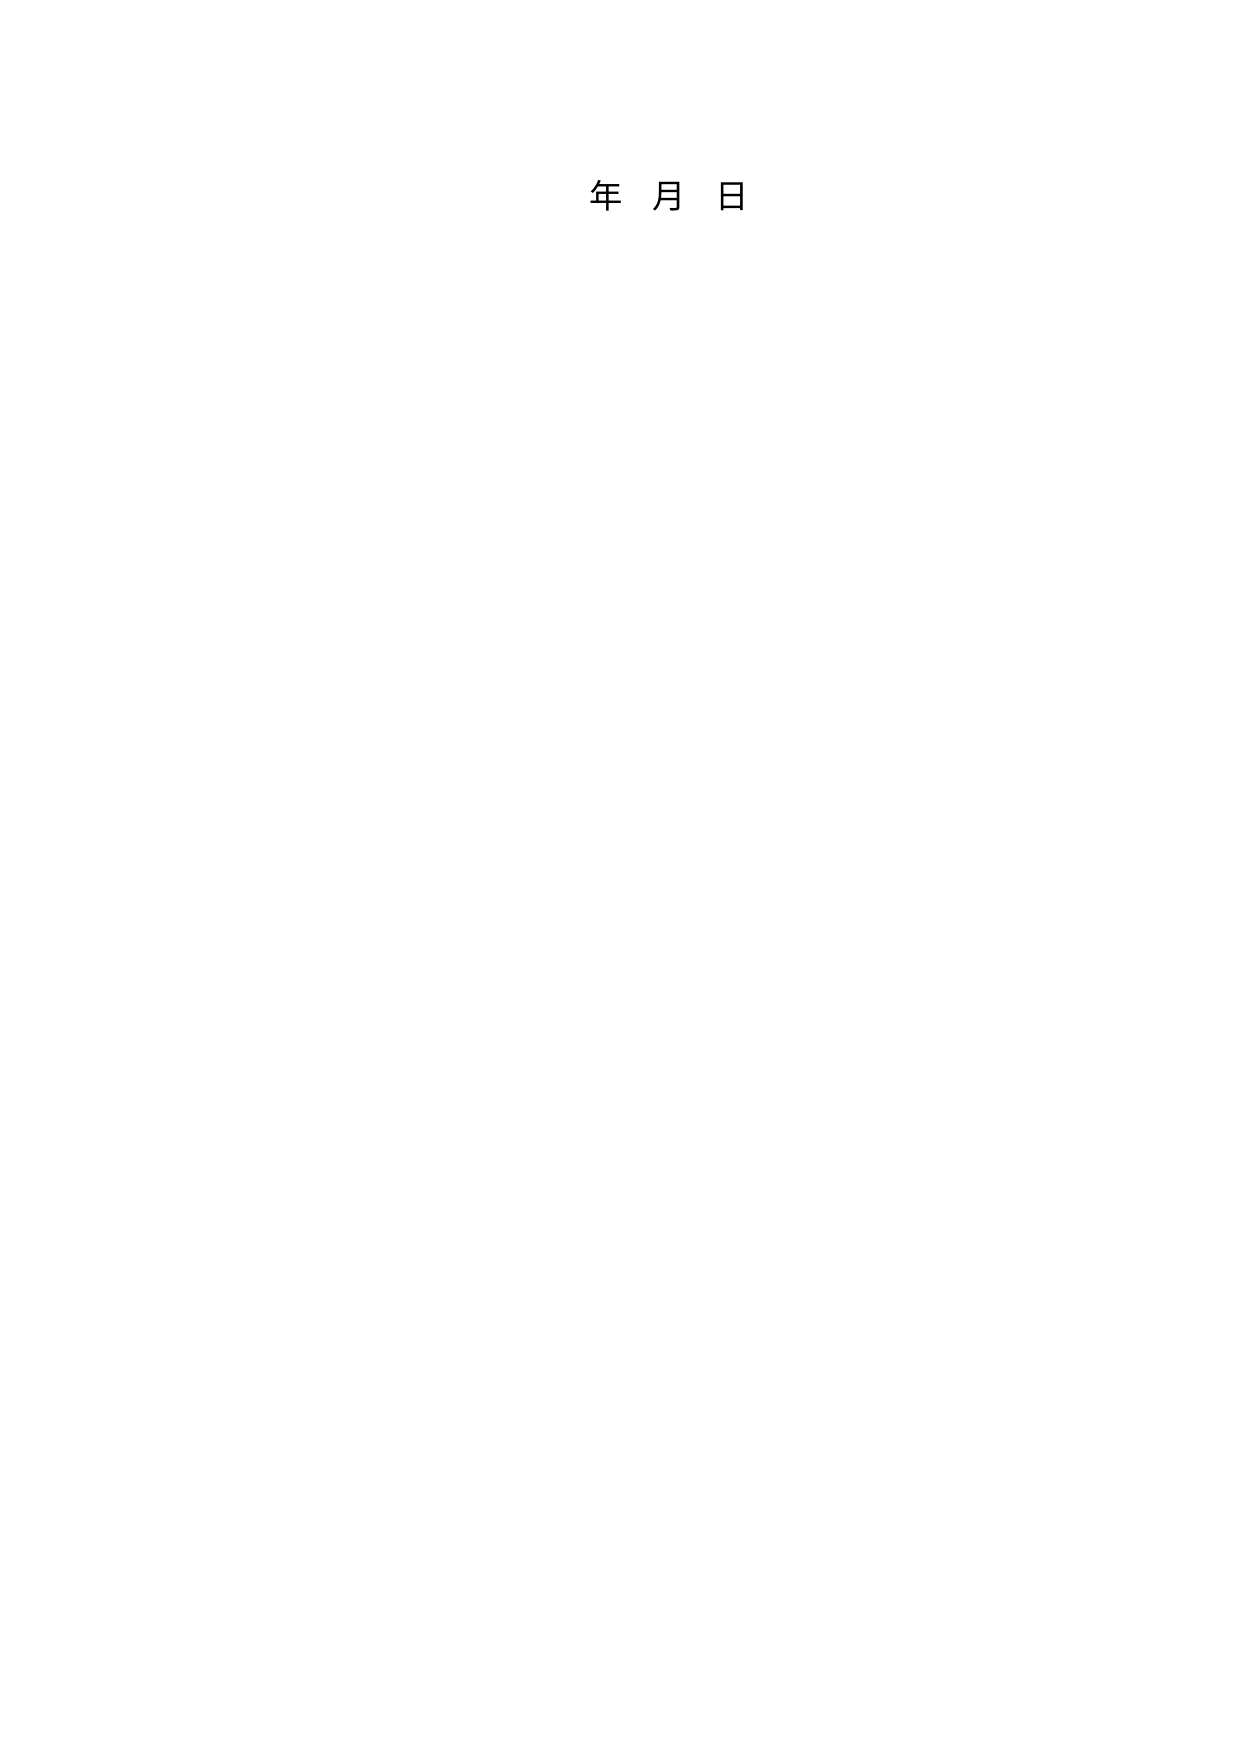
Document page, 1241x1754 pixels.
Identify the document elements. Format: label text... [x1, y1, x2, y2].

text 年 月 日 [165, 162, 947, 227]
